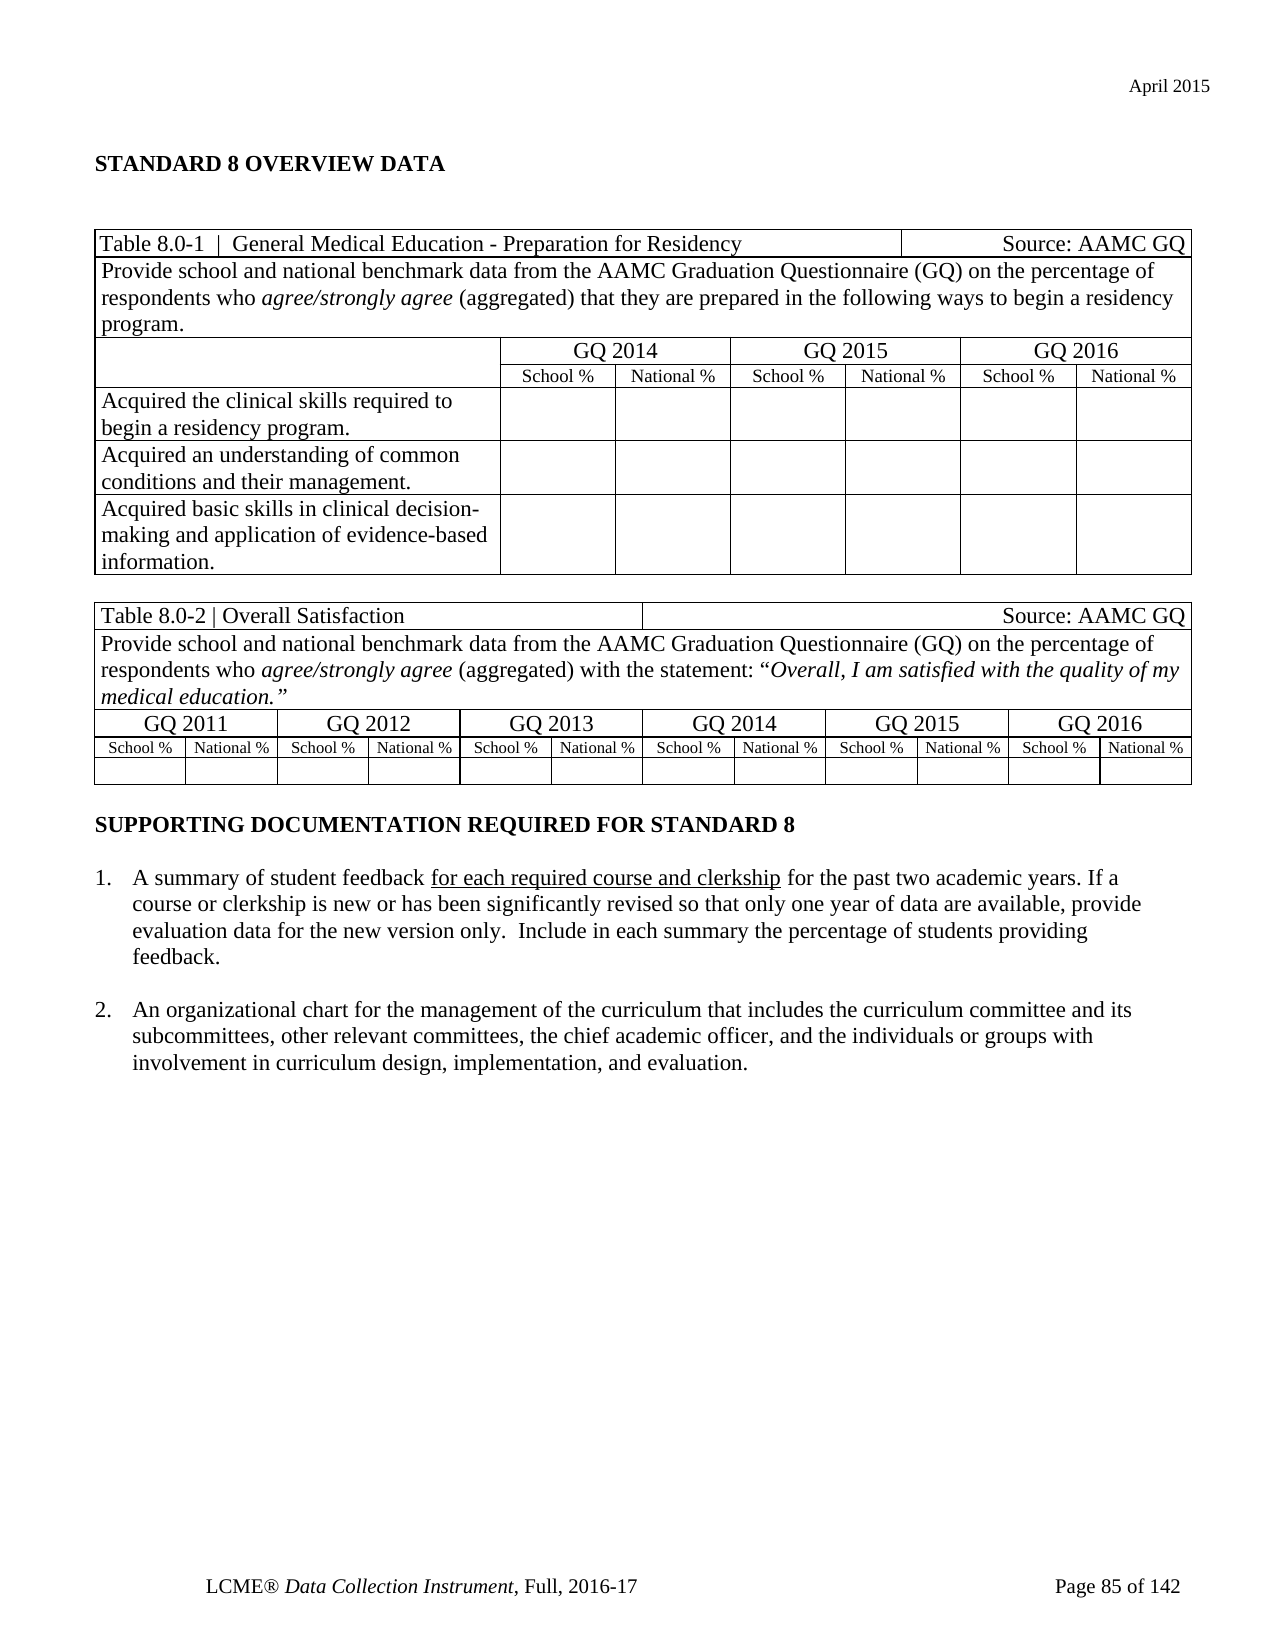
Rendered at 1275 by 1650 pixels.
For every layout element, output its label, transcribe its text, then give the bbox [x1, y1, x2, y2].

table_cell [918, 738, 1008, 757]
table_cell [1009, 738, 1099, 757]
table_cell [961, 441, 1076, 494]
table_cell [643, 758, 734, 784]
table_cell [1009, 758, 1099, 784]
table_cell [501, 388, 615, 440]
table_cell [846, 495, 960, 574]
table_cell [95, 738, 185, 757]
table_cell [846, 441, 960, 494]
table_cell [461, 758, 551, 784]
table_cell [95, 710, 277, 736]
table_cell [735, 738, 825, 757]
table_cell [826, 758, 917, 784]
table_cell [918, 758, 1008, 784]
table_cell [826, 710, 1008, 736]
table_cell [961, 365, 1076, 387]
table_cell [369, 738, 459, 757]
text SUPPORTING DOCUMENTATION REQUIRED FOR STANDARD 8 [94, 811, 1181, 838]
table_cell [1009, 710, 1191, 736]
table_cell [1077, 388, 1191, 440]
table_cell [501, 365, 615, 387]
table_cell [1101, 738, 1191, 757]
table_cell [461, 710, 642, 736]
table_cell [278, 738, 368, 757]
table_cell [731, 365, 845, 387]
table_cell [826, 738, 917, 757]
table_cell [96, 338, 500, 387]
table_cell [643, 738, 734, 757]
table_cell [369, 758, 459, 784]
list An organizational chart for the management of the curriculum that includes the curriculum committee and its subcommittees, other relevant committees, the chief academic officer, and the individuals or groups with involvement in curriculum design, implementation, and evaluation. [94, 996, 1152, 1075]
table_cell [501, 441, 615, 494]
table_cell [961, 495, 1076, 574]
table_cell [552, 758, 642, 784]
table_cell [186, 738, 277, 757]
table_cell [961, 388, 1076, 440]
text STANDARD 8 OVERVIEW DATA [94, 150, 1181, 176]
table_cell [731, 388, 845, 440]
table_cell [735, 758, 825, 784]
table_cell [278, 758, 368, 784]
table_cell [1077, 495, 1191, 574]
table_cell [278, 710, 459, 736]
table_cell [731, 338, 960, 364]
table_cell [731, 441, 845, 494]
list A summary of student feedback for each required course and clerkship for the past two academic years. If a course or clerkship is new or has been significantly revised so that only one year of data are available, provide evaluation data for the new version only. Include in each summary the percentage of students providing feedback. [94, 864, 1152, 969]
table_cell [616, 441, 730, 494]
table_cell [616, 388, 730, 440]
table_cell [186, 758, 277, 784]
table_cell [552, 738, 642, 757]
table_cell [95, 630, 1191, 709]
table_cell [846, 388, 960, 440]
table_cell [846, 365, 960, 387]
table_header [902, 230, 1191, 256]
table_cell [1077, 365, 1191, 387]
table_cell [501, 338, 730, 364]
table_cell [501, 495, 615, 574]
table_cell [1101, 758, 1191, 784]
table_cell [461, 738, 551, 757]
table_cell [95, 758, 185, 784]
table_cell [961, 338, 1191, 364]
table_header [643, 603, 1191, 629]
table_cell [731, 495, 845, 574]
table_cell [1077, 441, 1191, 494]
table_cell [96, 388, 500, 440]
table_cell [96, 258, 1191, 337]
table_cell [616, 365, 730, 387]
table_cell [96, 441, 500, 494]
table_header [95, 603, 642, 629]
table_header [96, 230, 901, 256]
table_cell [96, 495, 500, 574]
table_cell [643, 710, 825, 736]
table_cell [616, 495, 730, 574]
